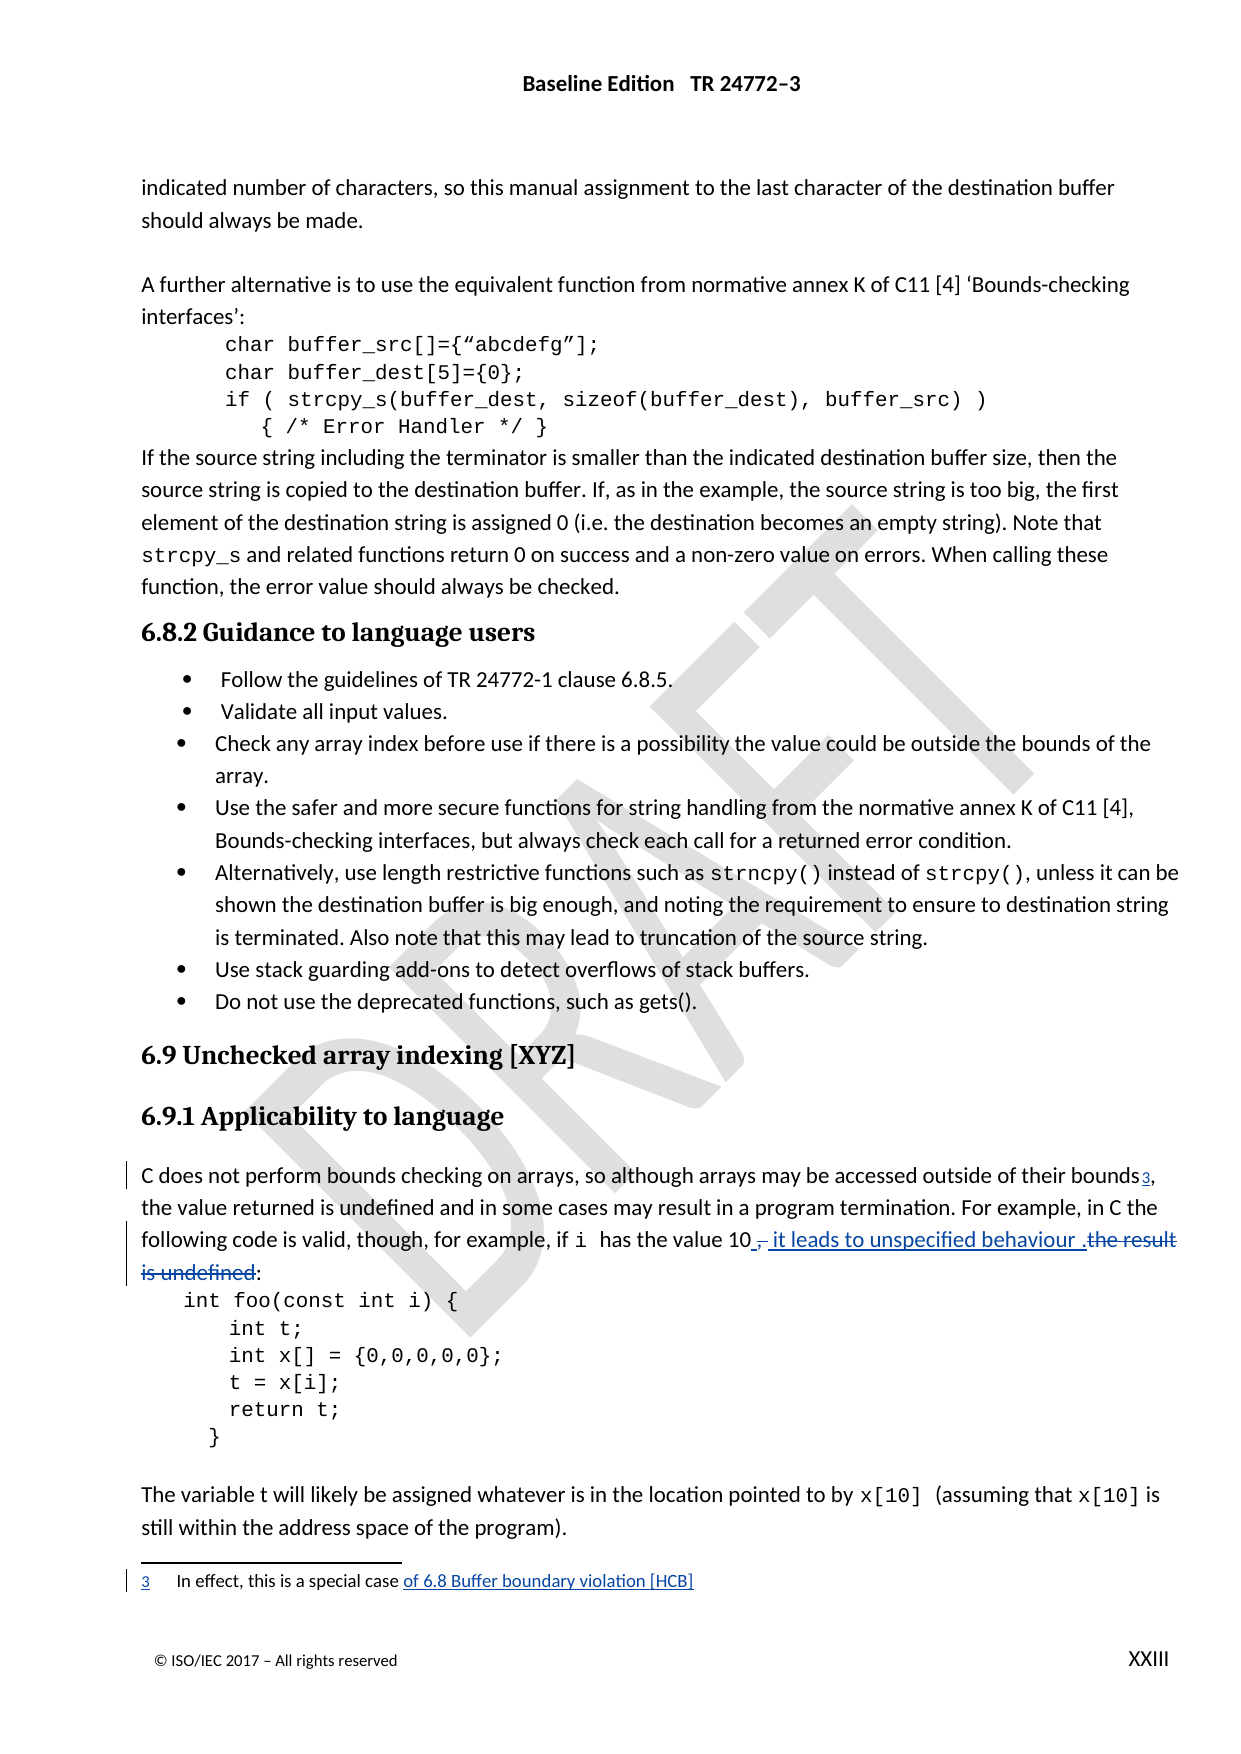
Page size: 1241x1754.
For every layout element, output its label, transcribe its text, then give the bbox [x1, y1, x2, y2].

text If the source string including the terminator is smaller than the indicated destination buffer size, then the source string is copied to the destination buffer. If, as in the example, the source string is too big, the first element of the destination string is assigned 0 (i.e. the destination becomes an empty string). Note that strcpy_s and related functions return 0 on success and a non-zero value on errors. When calling these function, the error value should always be checked. [141, 443, 1182, 601]
text int t; [141, 1317, 1182, 1341]
text return t; [141, 1399, 1182, 1423]
text t = x[i]; [141, 1372, 1182, 1396]
text C does not perform bounds checking on arrays, so although arrays may be accessed outside of their bounds, the value returned is undefined and in some cases may result in a program termination. For example, in C the following code is valid, though, for example, if i has the value 10: [141, 1161, 1182, 1286]
subtitle 6.8.2 Guidance to language users [141, 617, 1182, 648]
text int x[] = {0,0,0,0,0}; [141, 1345, 1182, 1368]
list Check any array index before use if there is a possibility the value could be outside the bounds of the array. [177, 729, 1182, 789]
text The variable t will likely be assigned whatever is in the location pointed to by x[10] (assuming that x[10] is still within the address space of the program). [141, 1481, 1182, 1541]
list Use stack guarding add-ons to detect overflows of stack buffers. [177, 955, 1182, 983]
subtitle 6.9 Unchecked array indexing [XYZ] [141, 1040, 1182, 1071]
list Validate all input values. [183, 697, 1182, 725]
text char buffer_dest[5]={0}; [185, 362, 1182, 385]
text int foo(const int i) { [141, 1290, 1182, 1314]
text { /* Error Handler */ } [185, 416, 1182, 440]
list Follow the guidelines of TR 24772-1 clause 6.8.5. [183, 665, 1182, 693]
list Use the safer and more secure functions for string handling from the normative annex K of C11 [4], Bounds-checking interfaces, but always check each call for a returned error condition. [177, 793, 1182, 854]
list Alternatively, use length restrictive functions such as strncpy() instead of strcpy(), unless it can be shown the destination buffer is big enough, and noting the requirement to ensure to destination string is terminated. Also note that this may lead to truncation of the source string. [177, 858, 1182, 951]
list Do not use the deprecated functions, such as gets(). [177, 987, 1182, 1015]
text } [141, 1426, 1182, 1450]
text if ( strcpy_s(buffer_dest, sizeof(buffer_dest), buffer_src) ) [185, 389, 1182, 412]
text A further alternative is to use the equivalent function from normative annex K of C11 [4] ‘Bounds-checking interfaces’: [141, 270, 1182, 330]
subtitle 6.9.1 Applicability to language [141, 1101, 1182, 1132]
text char buffer_src[]={“abcdefg”]; [185, 334, 1182, 358]
